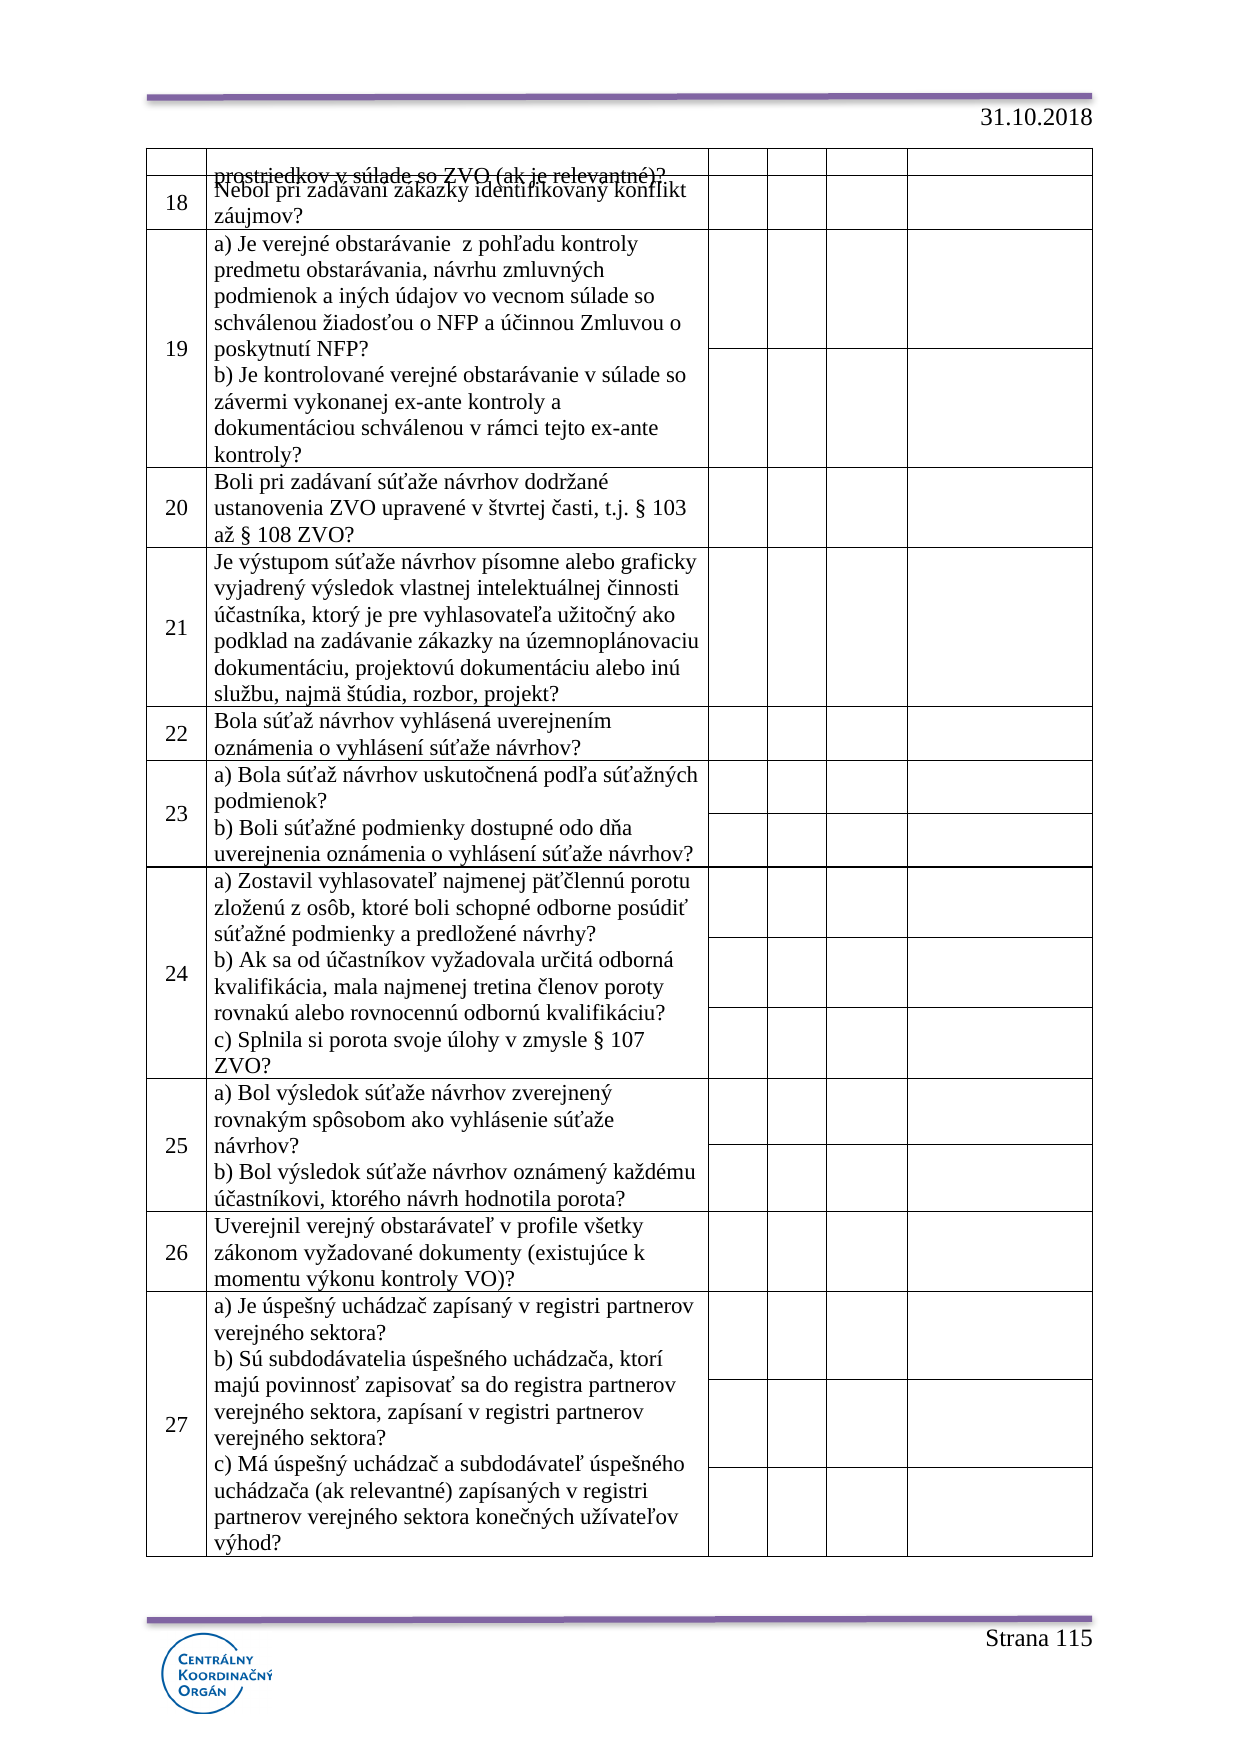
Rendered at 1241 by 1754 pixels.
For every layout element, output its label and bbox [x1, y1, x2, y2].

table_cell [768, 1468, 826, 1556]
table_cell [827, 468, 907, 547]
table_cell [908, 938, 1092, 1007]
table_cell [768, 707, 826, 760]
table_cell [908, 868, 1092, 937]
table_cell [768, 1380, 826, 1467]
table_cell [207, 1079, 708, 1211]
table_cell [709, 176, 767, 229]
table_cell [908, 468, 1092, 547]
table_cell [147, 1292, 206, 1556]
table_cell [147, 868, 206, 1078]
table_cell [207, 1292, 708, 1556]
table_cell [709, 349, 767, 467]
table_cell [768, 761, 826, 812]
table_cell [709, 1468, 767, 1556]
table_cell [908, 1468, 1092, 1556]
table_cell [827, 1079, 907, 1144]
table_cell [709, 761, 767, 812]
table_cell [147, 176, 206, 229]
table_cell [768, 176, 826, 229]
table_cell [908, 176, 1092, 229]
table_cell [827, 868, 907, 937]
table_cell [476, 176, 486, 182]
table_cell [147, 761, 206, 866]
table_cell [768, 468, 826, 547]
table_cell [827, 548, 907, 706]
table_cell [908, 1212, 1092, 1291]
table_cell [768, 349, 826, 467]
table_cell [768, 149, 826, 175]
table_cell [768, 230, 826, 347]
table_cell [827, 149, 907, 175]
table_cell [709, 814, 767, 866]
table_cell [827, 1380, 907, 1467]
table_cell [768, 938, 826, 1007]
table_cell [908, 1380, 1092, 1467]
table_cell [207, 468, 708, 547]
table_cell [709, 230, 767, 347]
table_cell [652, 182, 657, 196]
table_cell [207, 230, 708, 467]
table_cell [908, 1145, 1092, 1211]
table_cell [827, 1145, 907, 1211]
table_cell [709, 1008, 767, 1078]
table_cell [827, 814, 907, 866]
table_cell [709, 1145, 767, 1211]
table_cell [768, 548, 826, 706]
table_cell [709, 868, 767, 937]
picture [159, 1631, 272, 1713]
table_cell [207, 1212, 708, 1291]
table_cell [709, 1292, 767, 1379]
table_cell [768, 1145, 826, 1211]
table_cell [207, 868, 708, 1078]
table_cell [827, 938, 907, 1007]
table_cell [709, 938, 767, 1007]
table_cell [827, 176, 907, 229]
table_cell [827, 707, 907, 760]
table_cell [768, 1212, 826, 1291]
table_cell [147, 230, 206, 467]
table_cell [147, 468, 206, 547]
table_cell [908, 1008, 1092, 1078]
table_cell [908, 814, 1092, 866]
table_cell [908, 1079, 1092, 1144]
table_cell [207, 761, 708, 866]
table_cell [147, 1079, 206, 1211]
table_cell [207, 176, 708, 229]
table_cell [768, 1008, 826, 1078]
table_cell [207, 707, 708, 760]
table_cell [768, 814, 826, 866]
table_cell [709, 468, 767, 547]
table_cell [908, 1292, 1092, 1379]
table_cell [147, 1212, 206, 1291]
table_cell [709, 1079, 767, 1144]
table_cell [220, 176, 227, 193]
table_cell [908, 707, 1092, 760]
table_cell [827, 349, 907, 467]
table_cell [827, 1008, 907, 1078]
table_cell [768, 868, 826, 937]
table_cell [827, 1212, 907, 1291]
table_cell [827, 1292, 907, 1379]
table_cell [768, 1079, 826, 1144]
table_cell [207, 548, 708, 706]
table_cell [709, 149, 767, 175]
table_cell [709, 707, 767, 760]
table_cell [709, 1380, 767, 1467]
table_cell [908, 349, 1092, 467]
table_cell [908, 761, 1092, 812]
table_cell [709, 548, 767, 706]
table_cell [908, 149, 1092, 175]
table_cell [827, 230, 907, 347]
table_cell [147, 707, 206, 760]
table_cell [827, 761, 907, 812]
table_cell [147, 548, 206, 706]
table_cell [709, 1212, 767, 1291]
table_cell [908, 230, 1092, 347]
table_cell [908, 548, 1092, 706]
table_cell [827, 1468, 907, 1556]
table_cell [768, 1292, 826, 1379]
